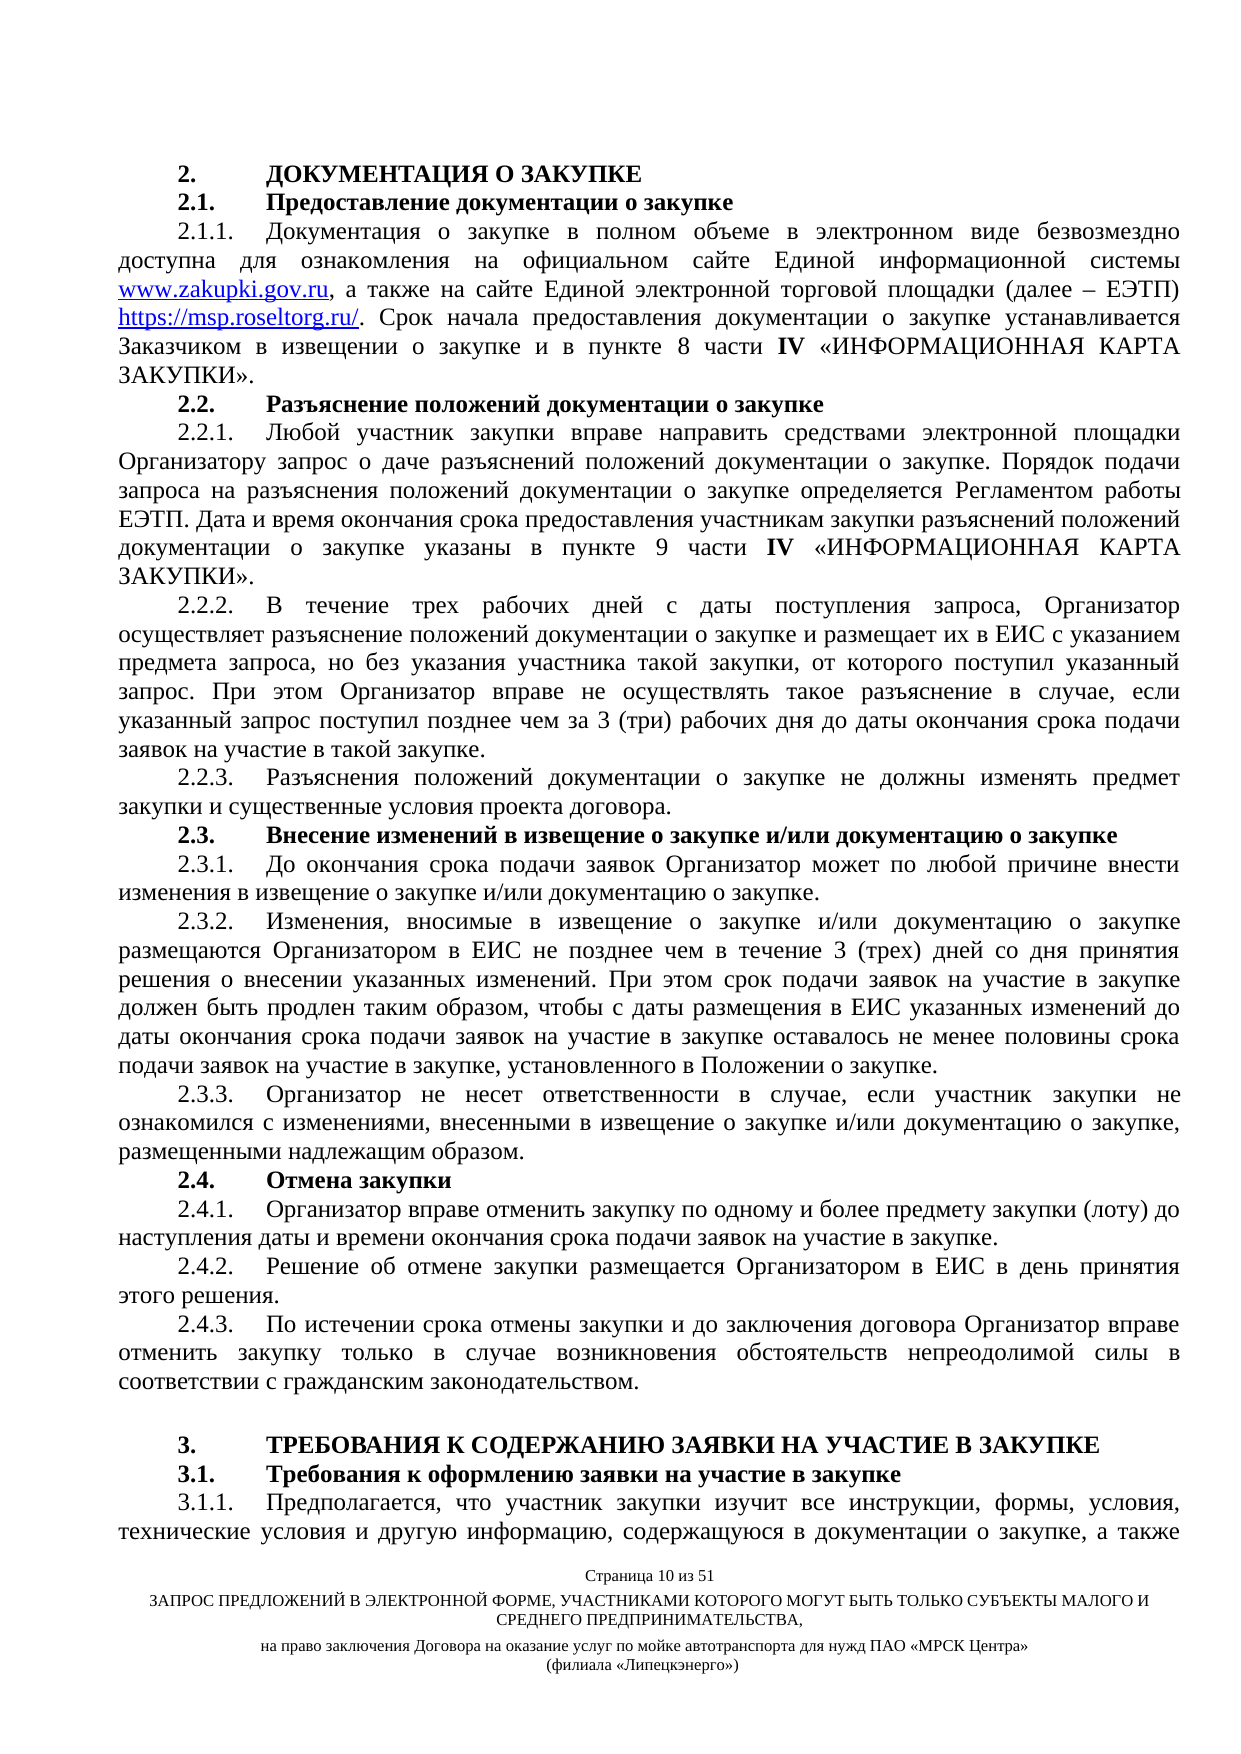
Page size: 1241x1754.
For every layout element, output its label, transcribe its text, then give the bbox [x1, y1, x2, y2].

subtitle Организатор не несет ответственности в случае, если участник закупки не ознакомился с изменениями, внесенными в извещение о закупке и/или документацию о закупке, размещенными надлежащим образом. [118, 1079, 1181, 1165]
subtitle В течение трех рабочих дней с даты поступления запроса, Организатор осуществляет разъяснение положений документации о закупке и размещает их в ЕИС с указанием предмета запроса, но без указания участника такой закупки, от которого поступил указанный запрос. При этом Организатор вправе не осуществлять такое разъяснение в случае, если указанный запрос поступил позднее чем за 3 (три) рабочих дня до даты окончания срока подачи заявок на участие в такой закупке. [118, 590, 1181, 762]
subtitle До окончания срока подачи заявок Организатор может по любой причине внести изменения в извещение о закупке и/или документацию о закупке. [118, 849, 1181, 906]
subtitle Внесение изменений в извещение о закупке и/или документацию о закупке [118, 820, 1181, 849]
subtitle Решение об отмене закупки размещается Организатором в ЕИС в день принятия этого решения. [118, 1251, 1181, 1309]
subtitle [118, 1487, 1181, 1545]
subtitle ДОКУМЕНТАЦИЯ О ЗАКУПКЕ [118, 159, 1181, 187]
subtitle Предоставление документации о закупке [118, 187, 1181, 216]
subtitle Документация о закупке в полном объеме в электронном виде безвозмездно доступна для ознакомления на официальном сайте Единой информационной системы www.zakupki.gov.ru, а также на сайте Единой электронной торговой площадки (далее – ЕЭТП) https://msp.roseltorg.ru/. Срок начала предоставления документации о закупке устанавливается Заказчиком в извещении о закупке и в пункте 8 части IV «ИНФОРМАЦИОННАЯ КАРТА ЗАКУПКИ». [118, 216, 1181, 389]
subtitle Разъяснения положений документации о закупке не должны изменять предмет закупки и существенные условия проекта договора. [118, 762, 1181, 820]
subtitle Изменения, вносимые в извещение о закупке и/или документацию о закупке размещаются Организатором в ЕИС не позднее чем в течение 3 (трех) дней со дня принятия решения о внесении указанных изменений. При этом срок подачи заявок на участие в закупке должен быть продлен таким образом, чтобы с даты размещения в ЕИС указанных изменений до даты окончания срока подачи заявок на участие в закупке оставалось не менее половины срока подачи заявок на участие в закупке, установленного в Положении о закупке. [118, 906, 1181, 1079]
subtitle Разъяснение положений документации о закупке [118, 389, 1181, 417]
subtitle ТРЕБОВАНИЯ К СОДЕРЖАНИЮ ЗАЯВКИ НА УЧАСТИЕ В ЗАКУПКЕ [118, 1430, 1181, 1459]
subtitle Организатор вправе отменить закупку по одному и более предмету закупки (лоту) до наступления даты и времени окончания срока подачи заявок на участие в закупке. [118, 1194, 1181, 1251]
subtitle Требования к оформлению заявки на участие в закупке [118, 1459, 1181, 1487]
subtitle Отмена закупки [118, 1165, 1181, 1194]
subtitle По истечении срока отмены закупки и до заключения договора Организатор вправе отменить закупку только в случае возникновения обстоятельств непреодолимой силы в соответствии с гражданским законодательством. [118, 1309, 1181, 1395]
subtitle Любой участник закупки вправе направить средствами электронной площадки Организатору запрос о даче разъяснений положений документации о закупке. Порядок подачи запроса на разъяснения положений документации о закупке определяется Регламентом работы ЕЭТП. Дата и время окончания срока предоставления участникам закупки разъяснений положений документации о закупке указаны в пункте 9 части IV «ИНФОРМАЦИОННАЯ КАРТА ЗАКУПКИ». [118, 417, 1181, 590]
